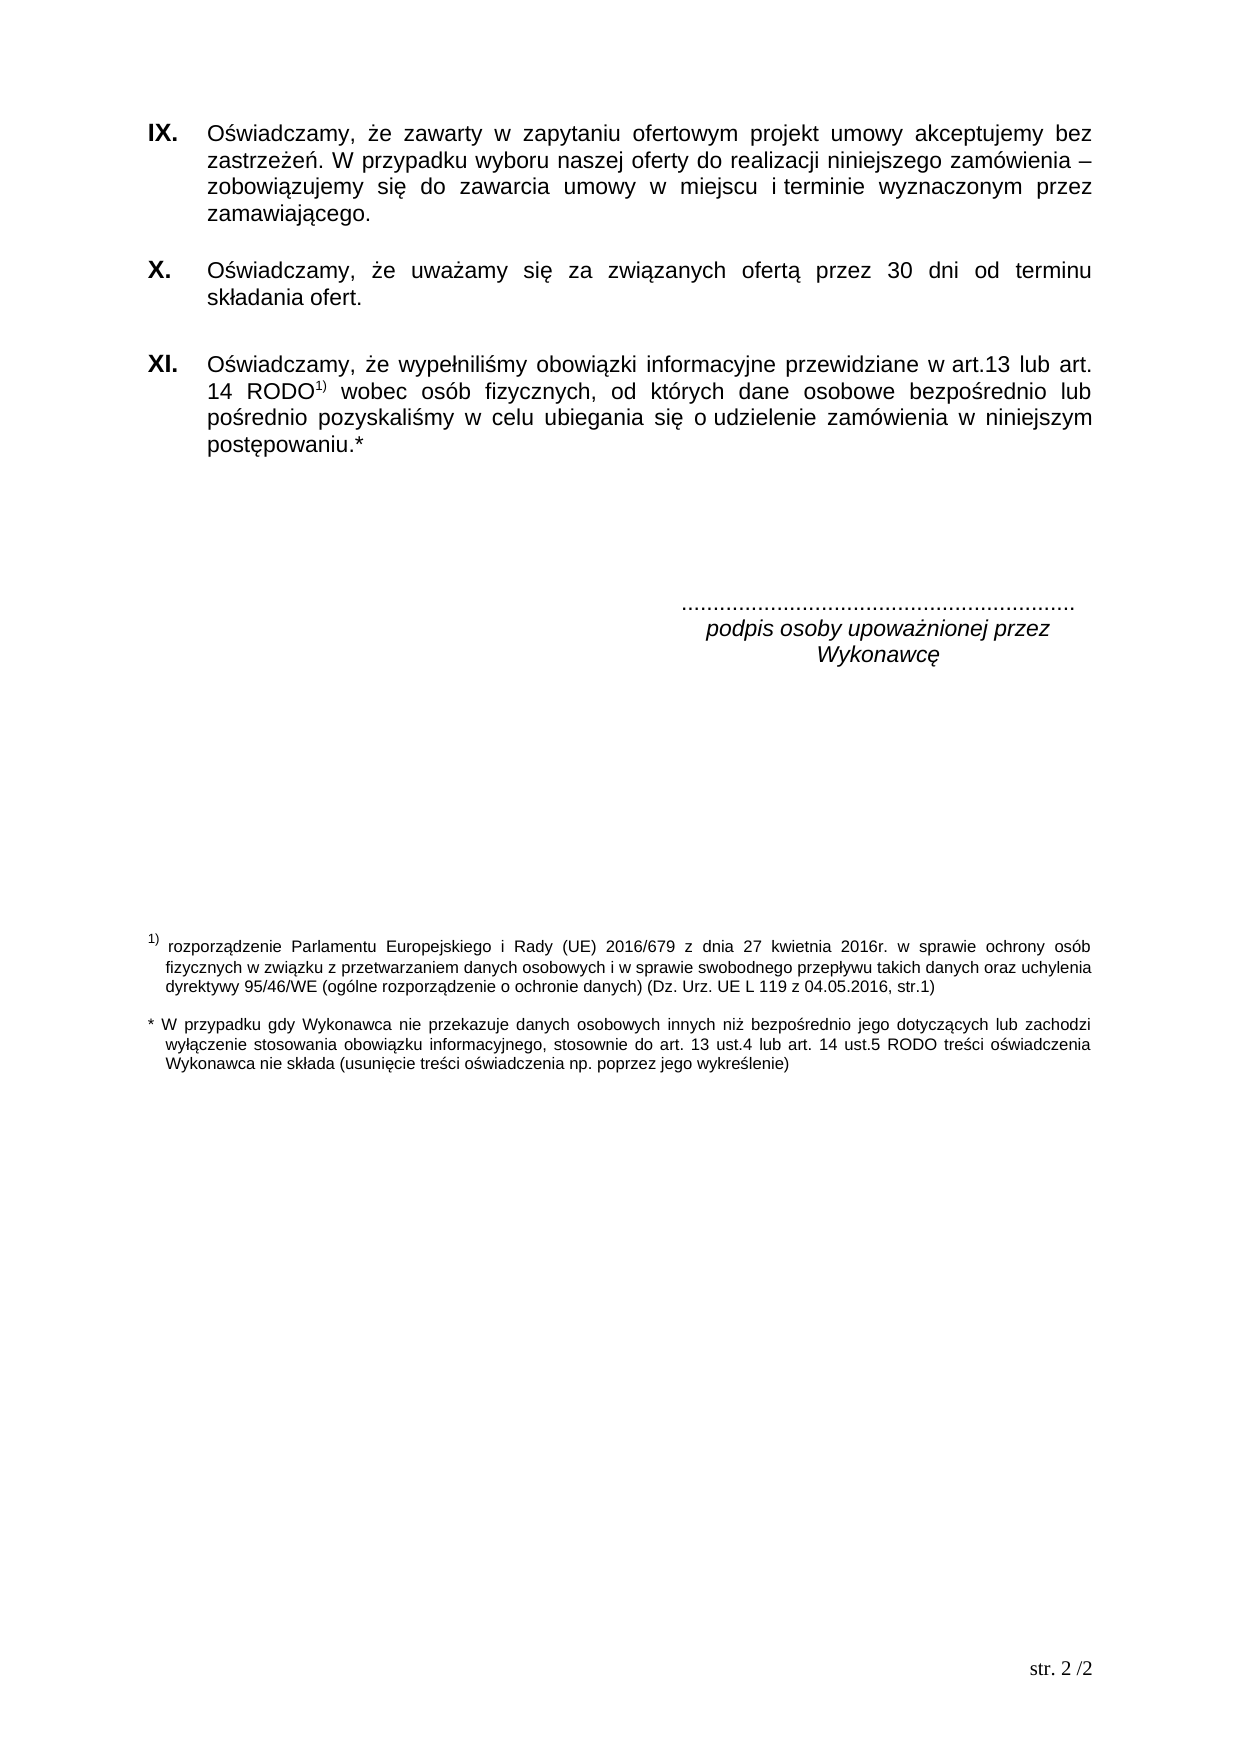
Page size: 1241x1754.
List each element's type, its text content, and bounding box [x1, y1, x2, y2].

list Oświadczamy, że wypełniliśmy obowiązki informacyjne przewidziane w art.13 lub art. 14 RODO1) wobec osób fizycznych, od których dane osobowe bezpośrednio lub pośrednio pozyskaliśmy w celu ubiegania się o udzielenie zamówienia w niniejszym postępowaniu.* [148, 349, 1092, 457]
text podpis osoby upoważnionej przez Wykonawcę [664, 615, 1092, 668]
text * W przypadku gdy Wykonawca nie przekazuje danych osobowych innych niż bezpośrednio jego dotyczących lub zachodzi wyłączenie stosowania obowiązku informacyjnego, stosownie do art. 13 ust.4 lub art. 14 ust.5 RODO treści oświadczenia Wykonawca nie składa (usunięcie treści oświadczenia np. poprzez jego wykreślenie) [148, 1015, 1092, 1073]
list Oświadczamy, że zawarty w zapytaniu ofertowym projekt umowy akceptujemy bez zastrzeżeń. W przypadku wyboru naszej oferty do realizacji niniejszego zamówienia – zobowiązujemy się do zawarcia umowy w miejscu i terminie wyznaczonym przez zamawiającego. [148, 118, 1092, 226]
text 1) rozporządzenie Parlamentu Europejskiego i Rady (UE) 2016/679 z dnia 27 kwietnia 2016r. w sprawie ochrony osób fizycznych w związku z przetwarzaniem danych osobowych i w sprawie swobodnego przepływu takich danych oraz uchylenia dyrektywy 95/46/WE (ogólne rozporządzenie o ochronie danych) (Dz. Urz. UE L 119 z 04.05.2016, str.1) [148, 931, 1092, 996]
text .............................................................. [664, 589, 1092, 615]
list Oświadczamy, że uważamy się za związanych ofertą przez 30 dni od terminu składania ofert. [148, 255, 1092, 310]
